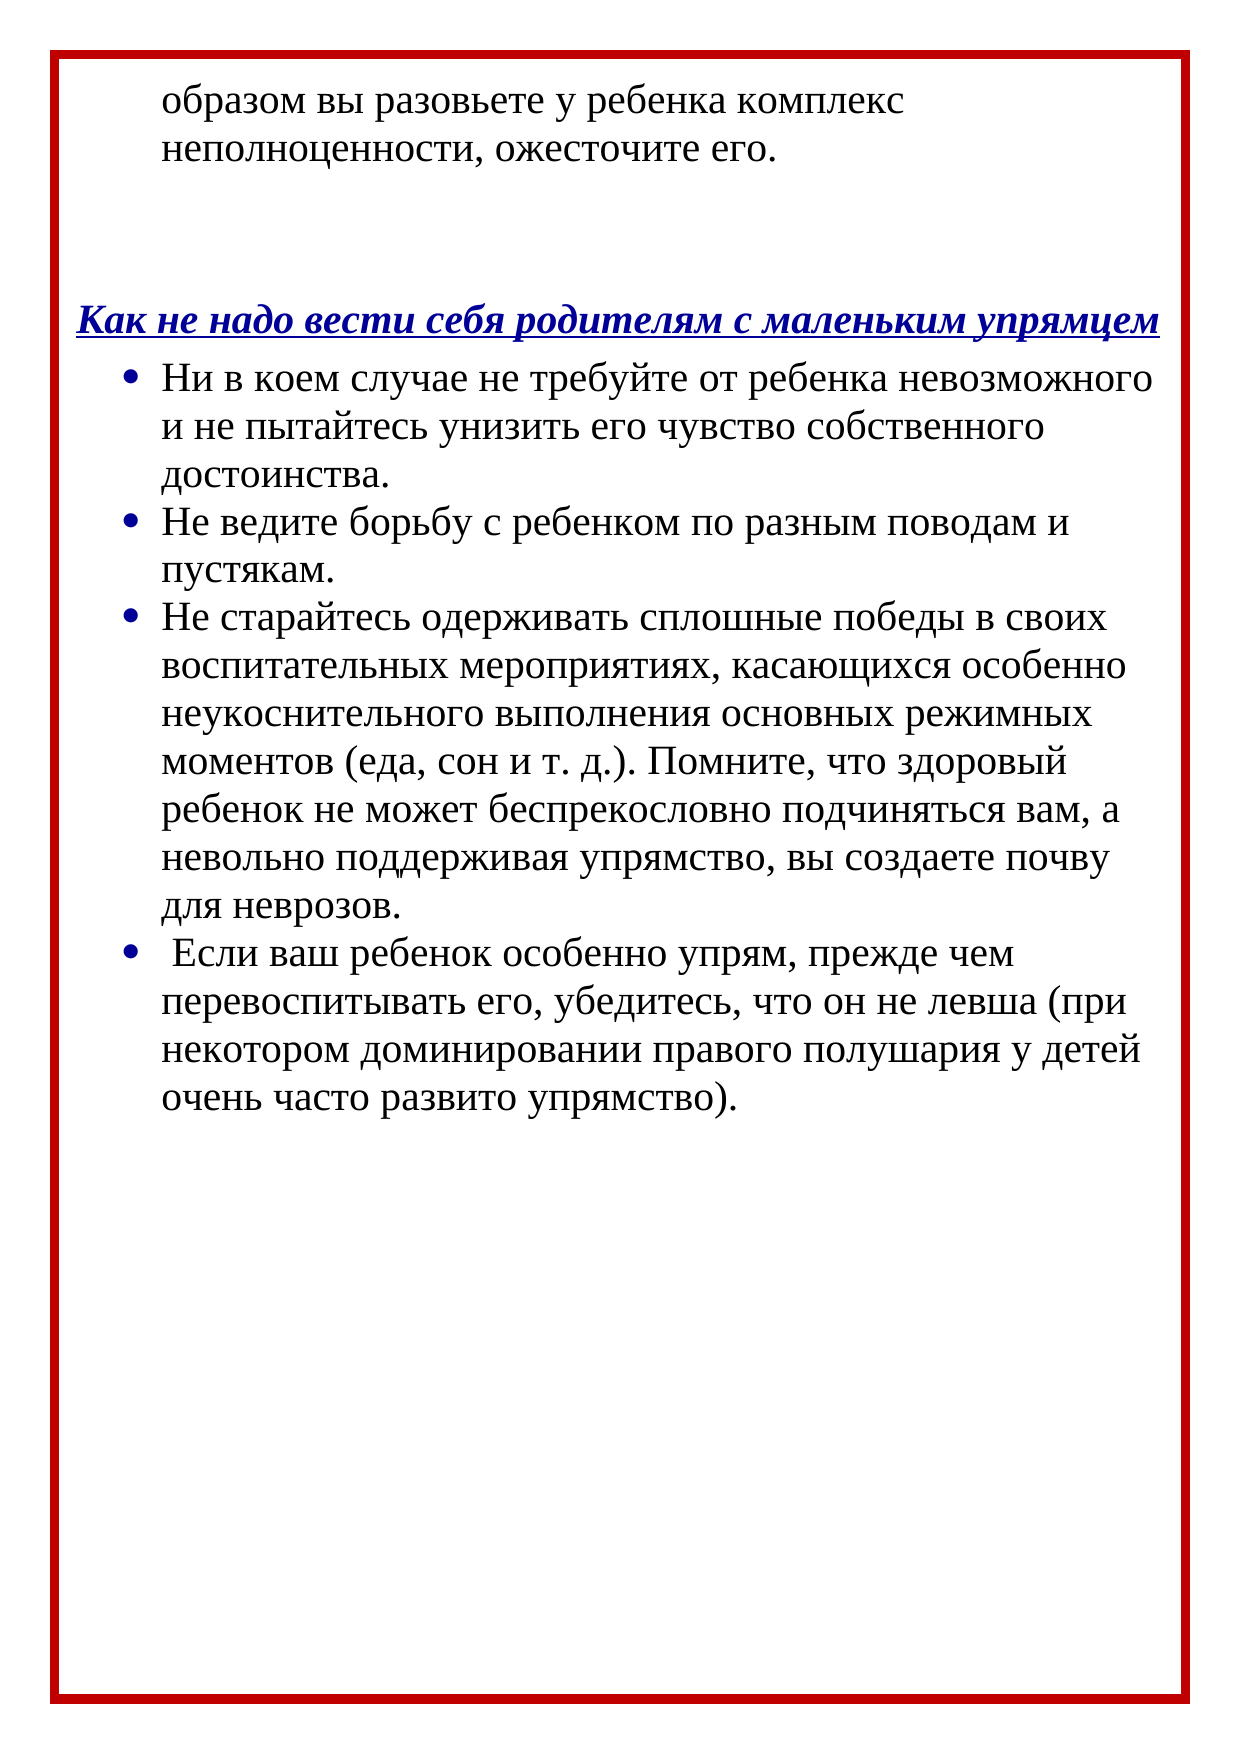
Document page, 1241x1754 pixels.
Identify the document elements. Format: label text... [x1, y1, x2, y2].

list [123, 75, 1165, 171]
list Не старайтесь одерживать сплошные победы в своих воспитательных мероприятиях, касающихся особенно неукоснительного выполнения основных режимных моментов (еда, сон и т. д.). Помните, что здоровый ребенок не может беспрекословно подчиняться вам, а невольно поддерживая упрямство, вы создаете почву для неврозов. [123, 592, 1165, 927]
list Ни в коем случае не требуйте от ребенка невозможного и не пытайтесь унизить его чувство собственного достоинства. [123, 352, 1165, 496]
text Как не надо вести себя родителям с маленьким упрямцем [75, 295, 1165, 343]
list Не ведите борьбу с ребенком по разным поводам и пустякам. [123, 496, 1165, 592]
list Если ваш ребенок особенно упрям, прежде чем перевоспитывать его, убедитесь, что он не левша (при некотором доминировании правого полушария у детей очень часто развито упрямство). [123, 927, 1165, 1119]
